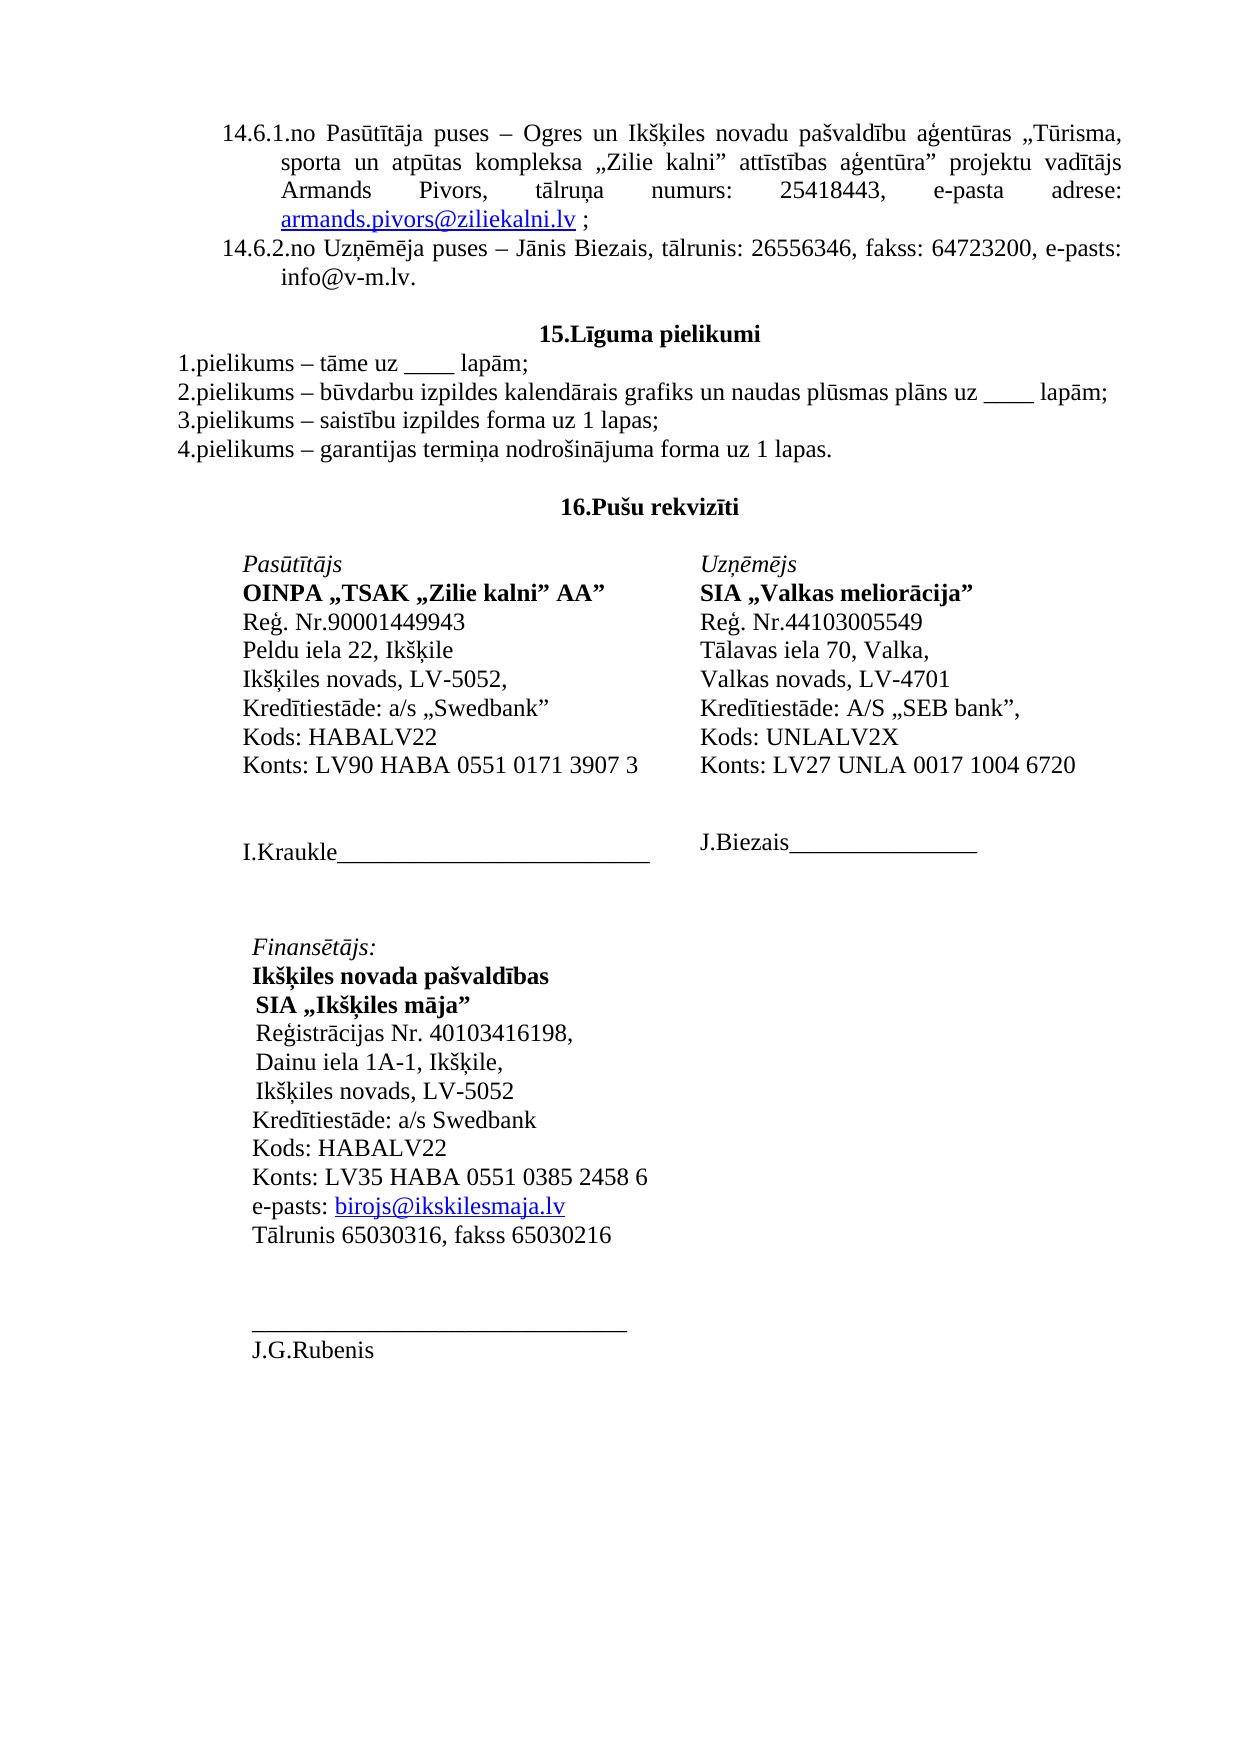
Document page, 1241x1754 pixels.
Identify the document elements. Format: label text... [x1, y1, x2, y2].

text 1.pielikums – tāme uz ____ lapām; [177, 348, 1122, 377]
table_cell OINPA „TSAK „Zilie kalni” AA” Reģ. Nr.90001449943 Peldu iela 22, Ikšķile Ikšķiles novads, LV-5052, Kredītiestāde: a/s „Swedbank” Kods: HABALV22 Konts: LV90 HABA 0551 0171 3907 3 I.Kraukle_________________________ [242, 578, 700, 903]
text 14.6.2.no Uzņēmēja puses – Jānis Biezais, tālrunis: 26556346, fakss: 64723200, e-pasts: info@v-m.lv. [222, 233, 1122, 291]
table_cell SIA „Valkas meliorācija” Reģ. Nr.44103005549 Tālavas iela 70, Valka, Valkas novads, LV-4701 Kredītiestāde: A/S „SEB bank”, Kods: UNLALV2X Konts: LV27 UNLA 0017 1004 6720 J.Biezais_______________ [700, 578, 1172, 903]
table_header Finansētājs: Ikšķiles novada pašvaldības SIA „Ikšķiles māja” Reģistrācijas Nr. 40103416198, Dainu iela 1A-1, Ikšķile, Ikšķiles novads, LV-5052 Kredītiestāde: a/s Swedbank Kods: HABALV22 Konts: LV35 HABA 0551 0385 2458 6 e-pasts: birojs@ikskilesmaja.lv Tālrunis 65030316, fakss 65030216 ______________________________ J.G.Rubenis [241, 932, 728, 1363]
text 14.6.1.no Pasūtītāja puses – Ogres un Ikšķiles novadu pašvaldību aģentūras „Tūrisma, sporta un atpūtas kompleksa „Zilie kalni” attīstības aģentūra” projektu vadītājs Armands Pivors, tālruņa numurs: 25418443, e-pasta adrese: armands.pivors@ziliekalni.lv ; [222, 118, 1122, 233]
text 2.pielikums – būvdarbu izpildes kalendārais grafiks un naudas plūsmas plāns uz ____ lapām; [177, 377, 1122, 406]
table_header Uzņēmējs [700, 549, 1172, 578]
table_header Pasūtītājs [242, 549, 700, 578]
list Līguma pielikumi [177, 319, 1122, 348]
text 4.pielikums – garantijas termiņa nodrošinājuma forma uz 1 lapas. [177, 434, 1122, 463]
text 16.Pušu rekvizīti [177, 492, 1122, 521]
text 3.pielikums – saistību izpildes forma uz 1 lapas; [177, 406, 1122, 434]
